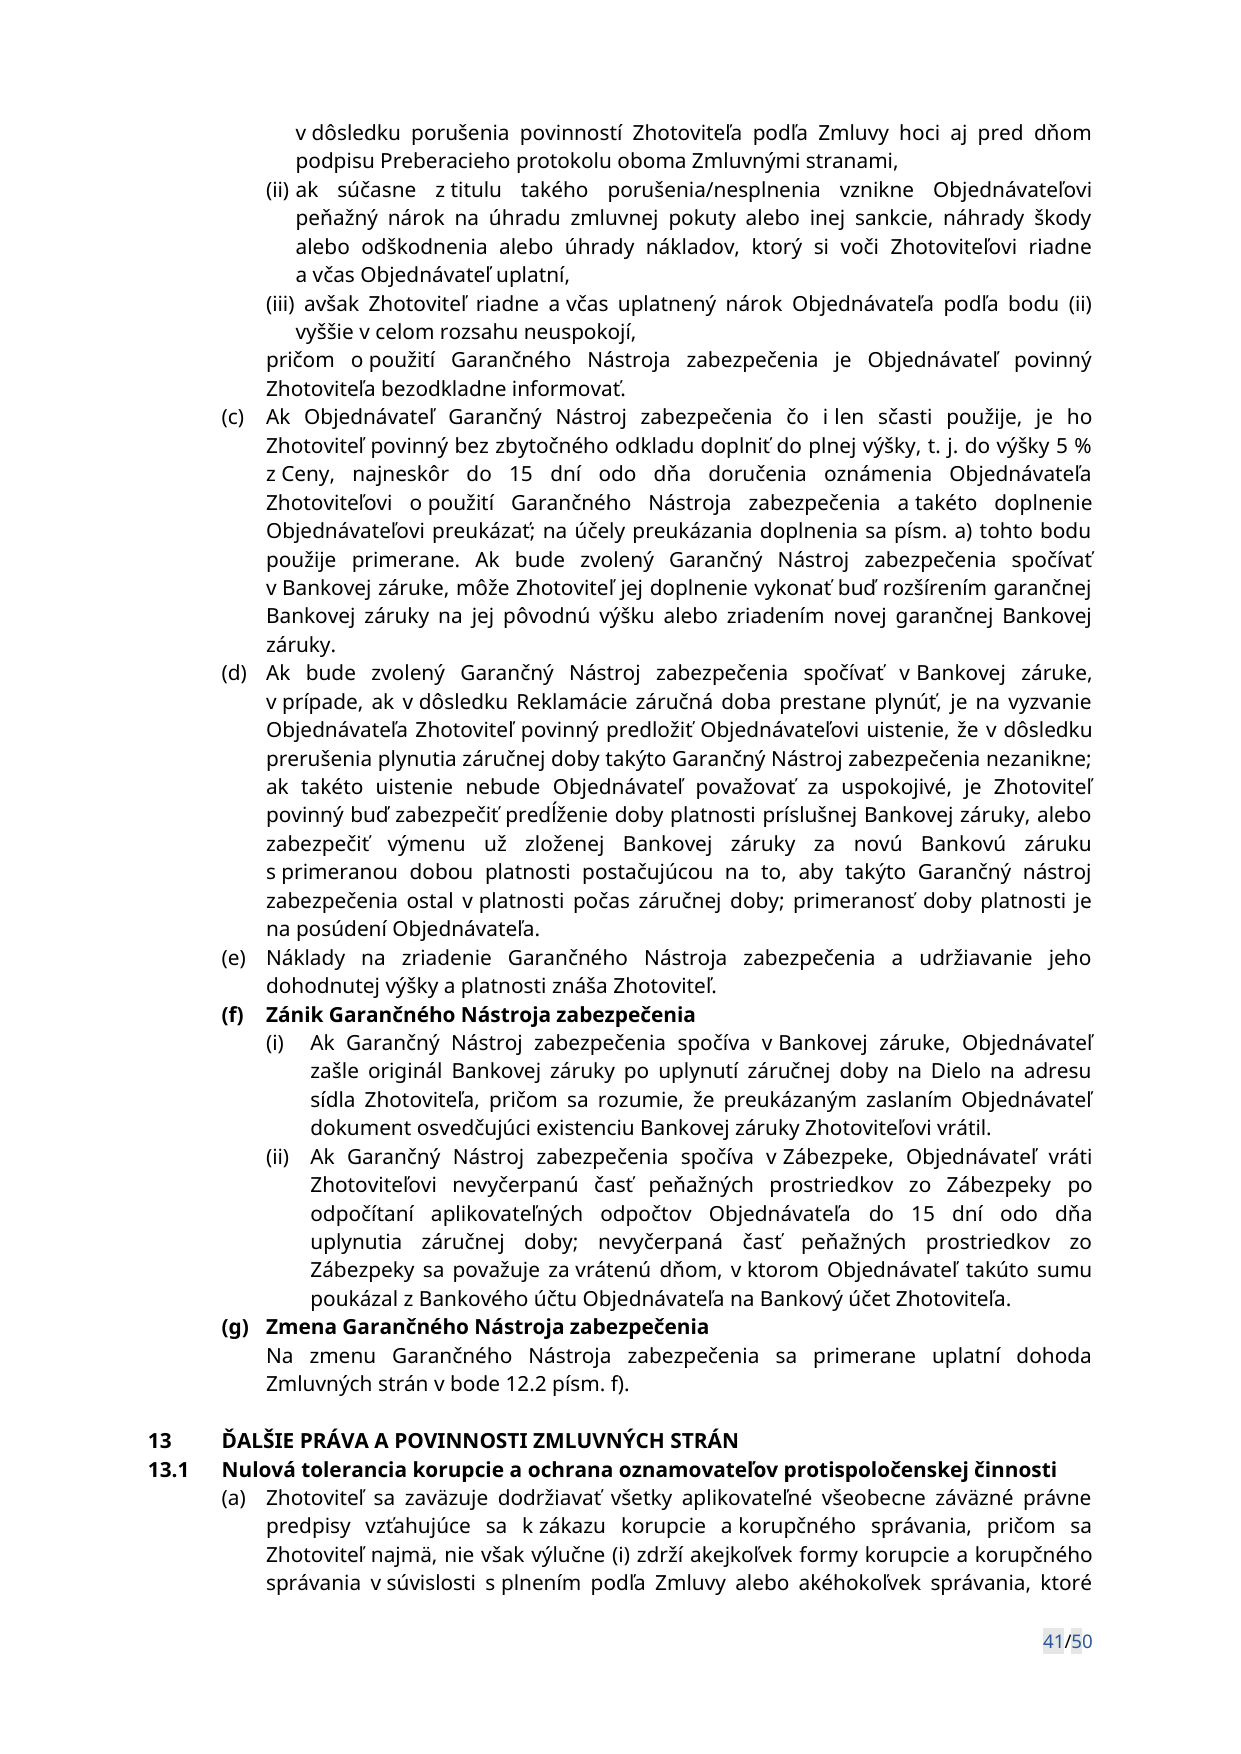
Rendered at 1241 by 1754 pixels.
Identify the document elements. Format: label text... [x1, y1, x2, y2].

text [221, 1483, 1093, 1597]
list (i) Ak Garančný Nástroj zabezpečenia spočíva v Bankovej záruke, Objednávateľ zašle originál Bankovej záruky po uplynutí záručnej doby na Dielo na adresu sídla Zhotoviteľa, pričom sa rozumie, že preukázaným zaslaním Objednávateľ dokument osvedčujúci existenciu Bankovej záruky Zhotoviteľovi vrátil. [266, 1028, 1093, 1142]
text (g) Zmena Garančného Nástroja zabezpečenia [221, 1312, 1093, 1341]
list Na zmenu Garančného Nástroja zabezpečenia sa primerane uplatní dohoda Zmluvných strán v bode 12.2 písm. f). [266, 1341, 1093, 1398]
list Zánik Garančného Nástroja zabezpečenia [221, 1000, 1093, 1028]
list (ii) Ak Garančný Nástroj zabezpečenia spočíva v Zábezpeke, Objednávateľ vráti Zhotoviteľovi nevyčerpanú časť peňažných prostriedkov zo Zábezpeky po odpočítaní aplikovateľných odpočtov Objednávateľa do 15 dní odo dňa uplynutia záručnej doby; nevyčerpaná časť peňažných prostriedkov zo Zábezpeky sa považuje za vrátenú dňom, v ktorom Objednávateľ takúto sumu poukázal z Bankového účtu Objednávateľa na Bankový účet Zhotoviteľa. [266, 1142, 1093, 1312]
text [266, 118, 1093, 175]
list (ii) ak súčasne z titulu takého porušenia/nesplnenia vznikne Objednávateľovi peňažný nárok na úhradu zmluvnej pokuty alebo inej sankcie, náhrady škody alebo odškodnenia alebo úhrady nákladov, ktorý si voči Zhotoviteľovi riadne a včas Objednávateľ uplatní, [266, 175, 1093, 289]
list (iii) avšak Zhotoviteľ riadne a včas uplatnený nárok Objednávateľa podľa bodu (ii) vyššie v celom rozsahu neuspokojí, [266, 289, 1093, 346]
text 13 ĎALŠIE PRÁVA A POVINNOSTI ZMLUVNÝCH STRÁN [148, 1426, 1093, 1455]
list Ak bude zvolený Garančný Nástroj zabezpečenia spočívať v Bankovej záruke, v prípade, ak v dôsledku Reklamácie záručná doba prestane plynúť, je na vyzvanie Objednávateľa Zhotoviteľ povinný predložiť Objednávateľovi uistenie, že v dôsledku prerušenia plynutia záručnej doby takýto Garančný Nástroj zabezpečenia nezanikne; ak takéto uistenie nebude Objednávateľ považovať za uspokojivé, je Zhotoviteľ povinný buď zabezpečiť predĺženie doby platnosti príslušnej Bankovej záruky, alebo zabezpečiť výmenu už zloženej Bankovej záruky za novú Bankovú záruku s primeranou dobou platnosti postačujúcou na to, aby takýto Garančný nástroj zabezpečenia ostal v platnosti počas záručnej doby; primeranosť doby platnosti je na posúdení Objednávateľa. [221, 658, 1093, 943]
list Náklady na zriadenie Garančného Nástroja zabezpečenia a udržiavanie jeho dohodnutej výšky a platnosti znáša Zhotoviteľ. [221, 943, 1093, 1000]
text 13.1 Nulová tolerancia korupcie a ochrana oznamovateľov protispoločenskej činnosti [148, 1455, 1093, 1483]
list pričom o použití Garančného Nástroja zabezpečenia je Objednávateľ povinný Zhotoviteľa bezodkladne informovať. [266, 346, 1093, 402]
list Ak Objednávateľ Garančný Nástroj zabezpečenia čo i len sčasti použije, je ho Zhotoviteľ povinný bez zbytočného odkladu doplniť do plnej výšky, t. j. do výšky 5 % z Ceny, najneskôr do 15 dní odo dňa doručenia oznámenia Objednávateľa Zhotoviteľovi o použití Garančného Nástroja zabezpečenia a takéto doplnenie Objednávateľovi preukázať; na účely preukázania doplnenia sa písm. a) tohto bodu použije primerane. Ak bude zvolený Garančný Nástroj zabezpečenia spočívať v Bankovej záruke, môže Zhotoviteľ jej doplnenie vykonať buď rozšírením garančnej Bankovej záruky na jej pôvodnú výšku alebo zriadením novej garančnej Bankovej záruky. [221, 402, 1093, 658]
